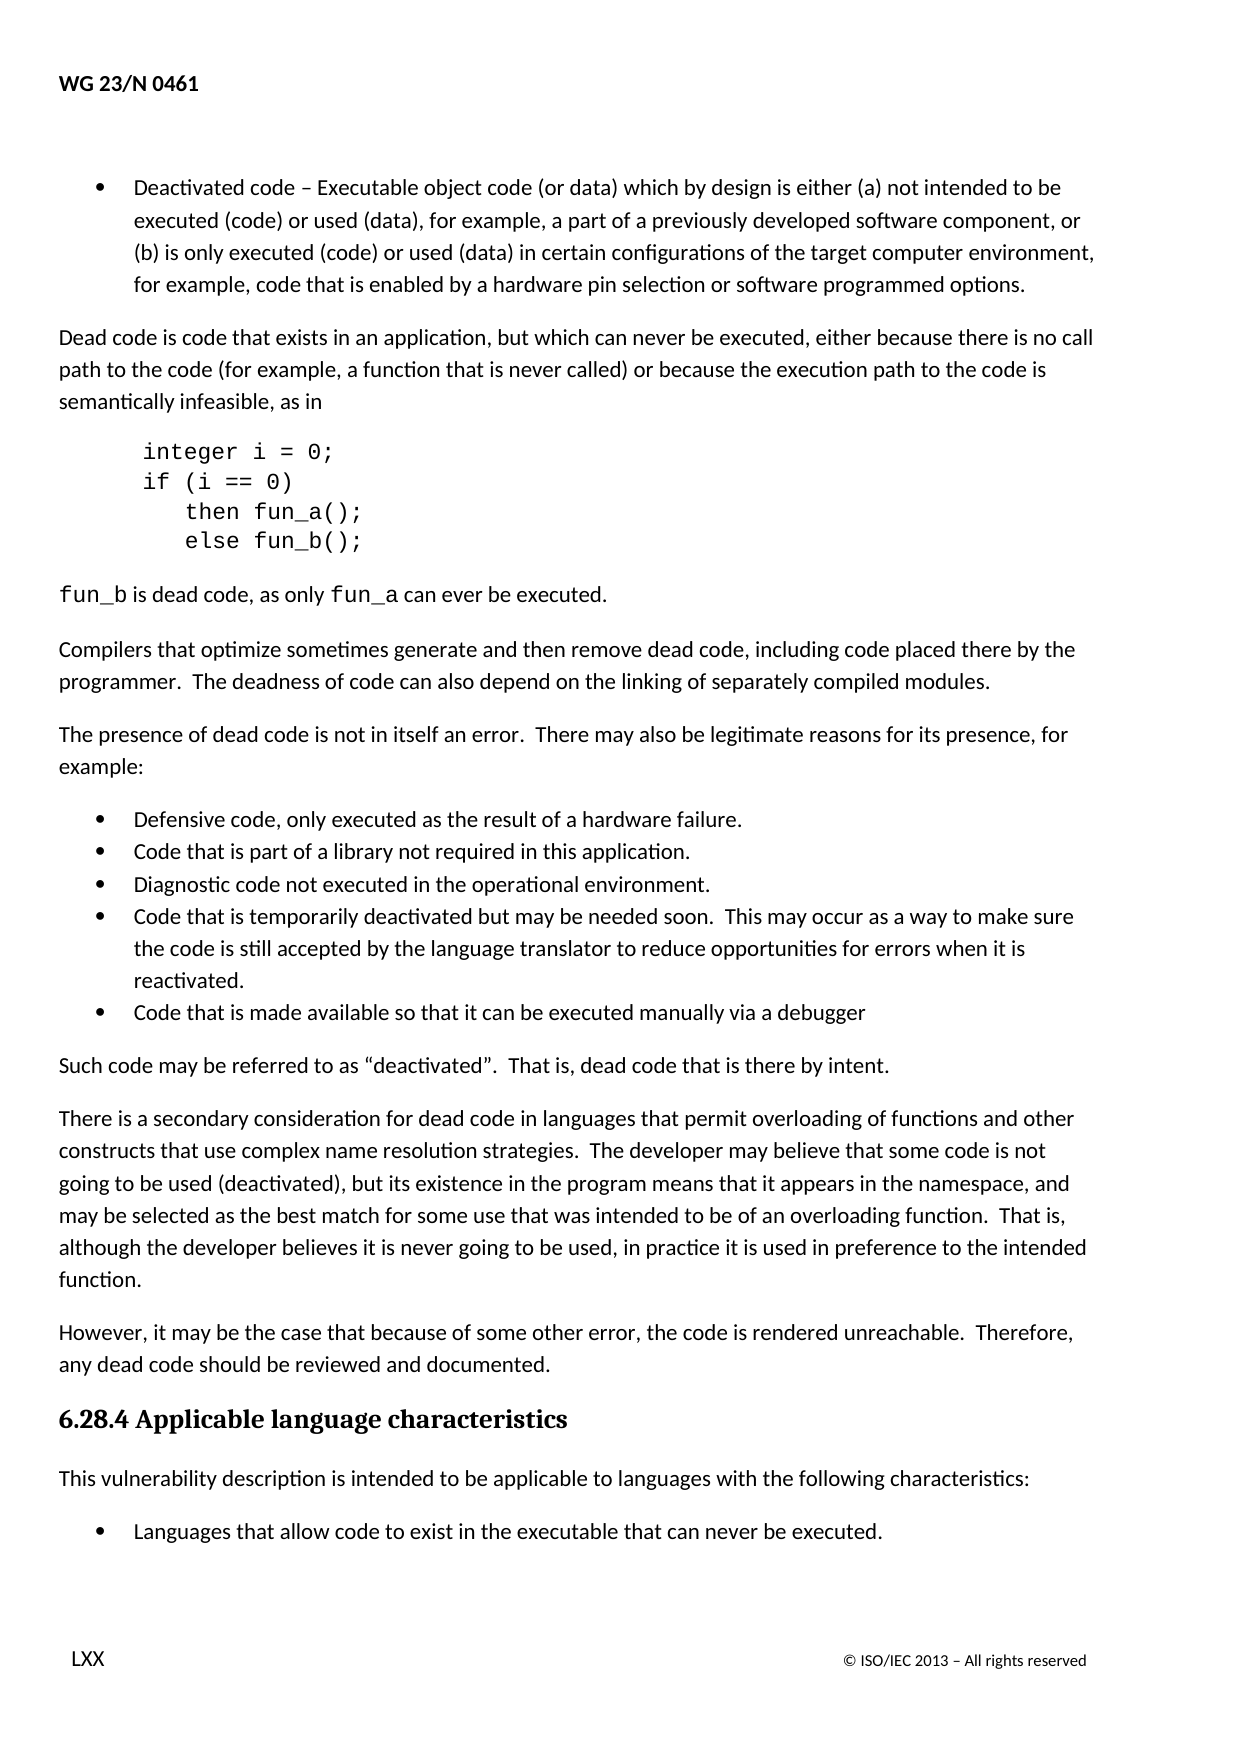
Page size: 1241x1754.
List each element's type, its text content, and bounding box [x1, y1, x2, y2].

text if (i == 0) [101, 470, 1099, 496]
text Dead code is code that exists in an application, but which can never be executed, either because there is no call path to the code (for example, a function that is never called) or because the execution path to the code is semantically infeasible, as in [58, 323, 1099, 416]
text This vulnerability description is intended to be applicable to languages with the following characteristics: [58, 1464, 1099, 1492]
text Compilers that optimize sometimes generate and then remove dead code, including code placed there by the programmer. The deadness of code can also depend on the linking of separately compiled modules. [58, 635, 1099, 695]
text However, it may be the case that because of some other error, the code is rendered unreachable. Therefore, any dead code should be reviewed and documented. [58, 1318, 1099, 1379]
text then fun_a(); [142, 500, 1099, 526]
text else fun_b(); [142, 530, 1099, 556]
text The presence of dead code is not in itself an error. There may also be legitimate reasons for its presence, for example: [58, 720, 1099, 780]
text integer i = 0; [101, 441, 1099, 466]
subtitle 6.28.4 Applicable language characteristics [58, 1404, 1099, 1435]
list Defensive code, only executed as the result of a hardware failure. [96, 805, 1099, 833]
list Languages that allow code to exist in the executable that can never be executed. [96, 1517, 1099, 1545]
list Diagnostic code not executed in the operational environment. [96, 870, 1099, 898]
list Code that is temporarily deactivated but may be needed soon. This may occur as a way to make sure the code is still accepted by the language translator to reduce opportunities for errors when it is reactivated. [96, 902, 1099, 994]
list Deactivated code – Executable object code (or data) which by design is either (a) not intended to be executed (code) or used (data), for example, a part of a previously developed software component, or (b) is only executed (code) or used (data) in certain configurations of the target computer environment, for example, code that is enabled by a hardware pin selection or software programmed options. [96, 173, 1099, 298]
text fun_b is dead code, as only fun_a can ever be executed. [58, 581, 1099, 610]
list Code that is made available so that it can be executed manually via a debugger [96, 998, 1099, 1026]
list Code that is part of a library not required in this application. [96, 837, 1099, 866]
text Such code may be referred to as “deactivated”. That is, dead code that is there by intent. [58, 1051, 1099, 1079]
text There is a secondary consideration for dead code in languages that permit overloading of functions and other constructs that use complex name resolution strategies. The developer may believe that some code is not going to be used (deactivated), but its existence in the program means that it appears in the namespace, and may be selected as the best match for some use that was intended to be of an overloading function. That is, although the developer believes it is never going to be used, in practice it is used in preference to the intended function. [58, 1104, 1099, 1293]
